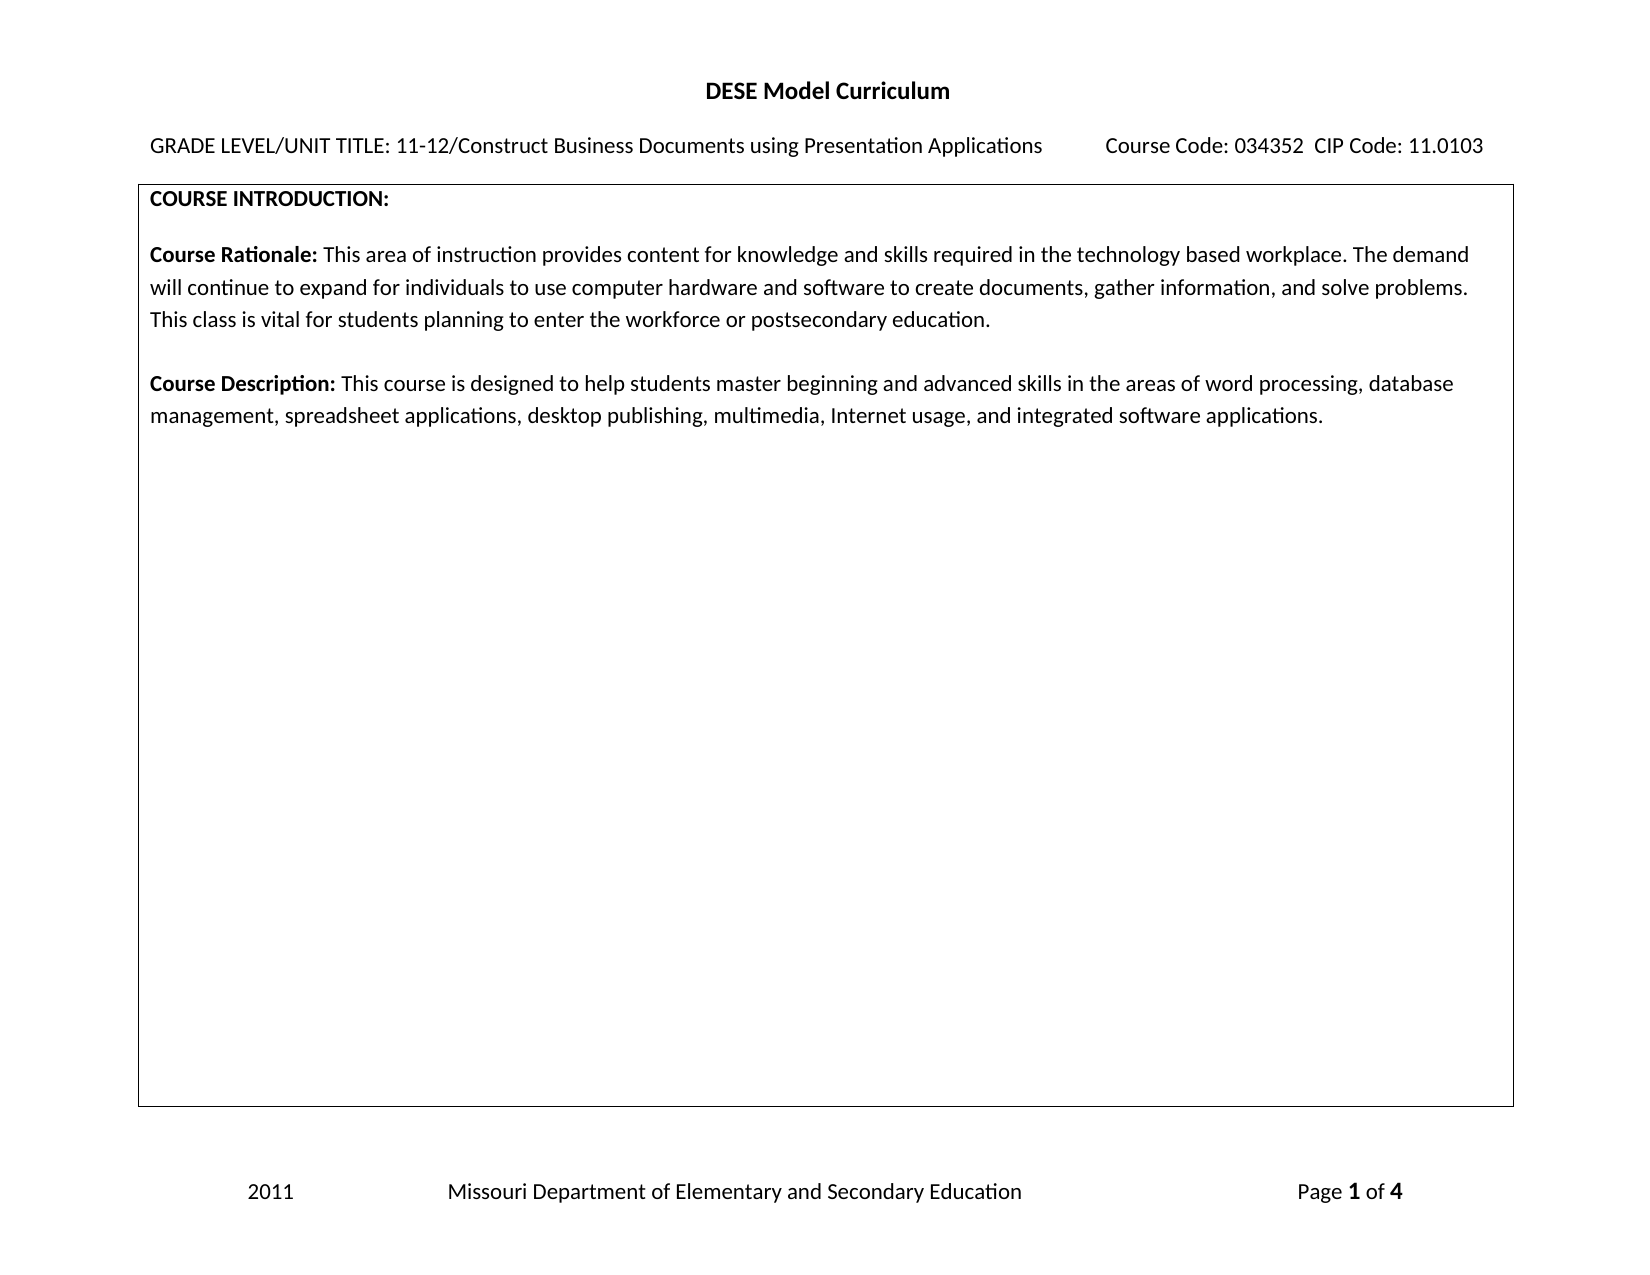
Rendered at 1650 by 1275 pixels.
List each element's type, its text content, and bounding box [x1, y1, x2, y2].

table_header COURSE INTRODUCTION: Course Rationale: This area of instruction provides content for knowledge and skills required in the technology based workplace. The demand will continue to expand for individuals to use computer hardware and software to create documents, gather information, and solve problems. This class is vital for students planning to enter the workforce or postsecondary education. Course Description: This course is designed to help students master beginning and advanced skills in the areas of word processing, database management, spreadsheet applications, desktop publishing, multimedia, Internet usage, and integrated software applications. [139, 185, 1513, 1106]
